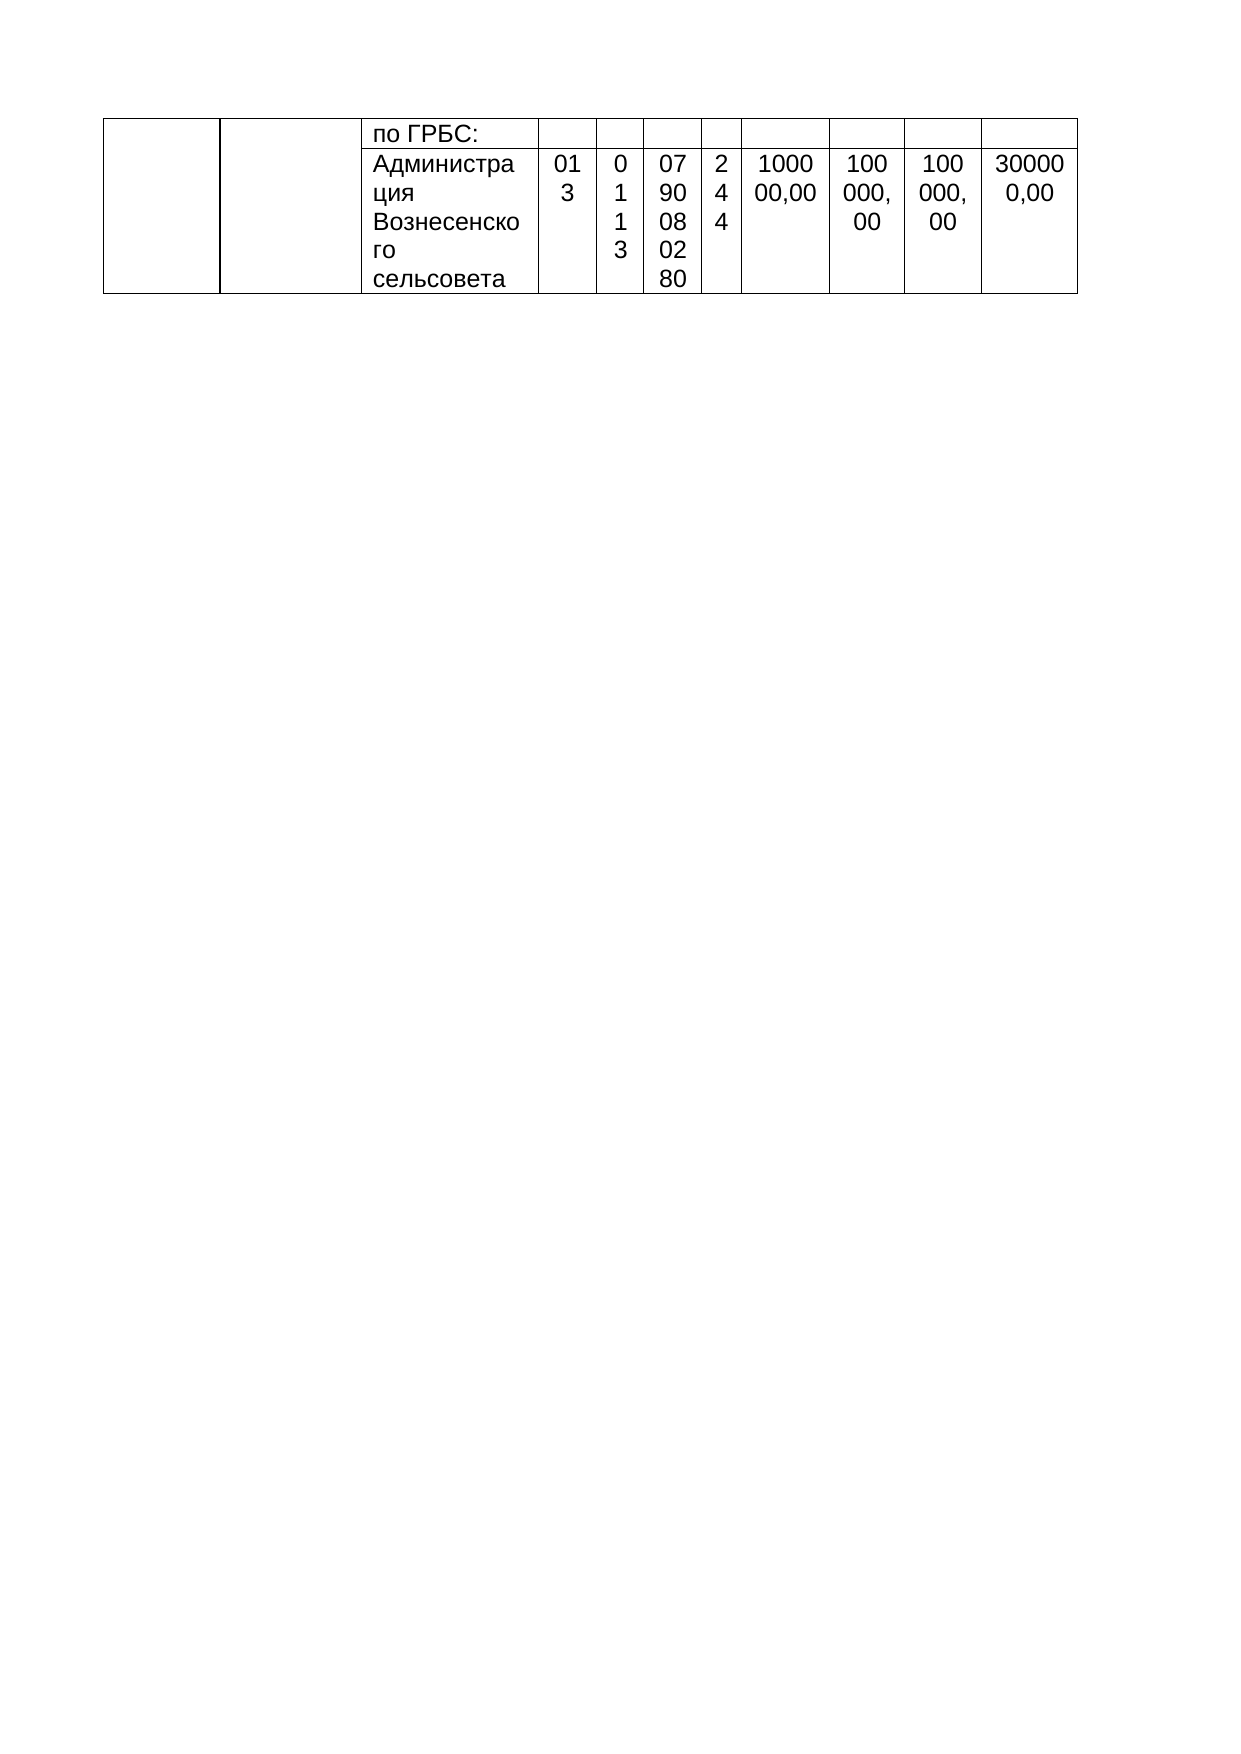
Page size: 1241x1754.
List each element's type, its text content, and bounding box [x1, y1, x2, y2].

table_cell 100000,00 [830, 149, 904, 293]
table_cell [362, 119, 538, 148]
table_cell 244 [702, 149, 741, 293]
table_cell 100000,00 [905, 149, 981, 293]
table_cell [830, 119, 904, 148]
table_cell [982, 119, 1077, 148]
table_cell 0113 [597, 149, 643, 293]
table_cell [702, 119, 741, 148]
table_cell [644, 119, 701, 148]
table_cell [597, 119, 643, 148]
table_cell 100000,00 [742, 149, 829, 293]
table_cell [742, 119, 829, 148]
table_cell 013 [539, 149, 596, 293]
table_cell Администрация Вознесенского сельсовета [362, 149, 538, 293]
table_cell [905, 119, 981, 148]
table_cell 0790080280 [644, 149, 701, 293]
table_cell [539, 119, 596, 148]
table_cell 300000,00 [982, 149, 1077, 293]
